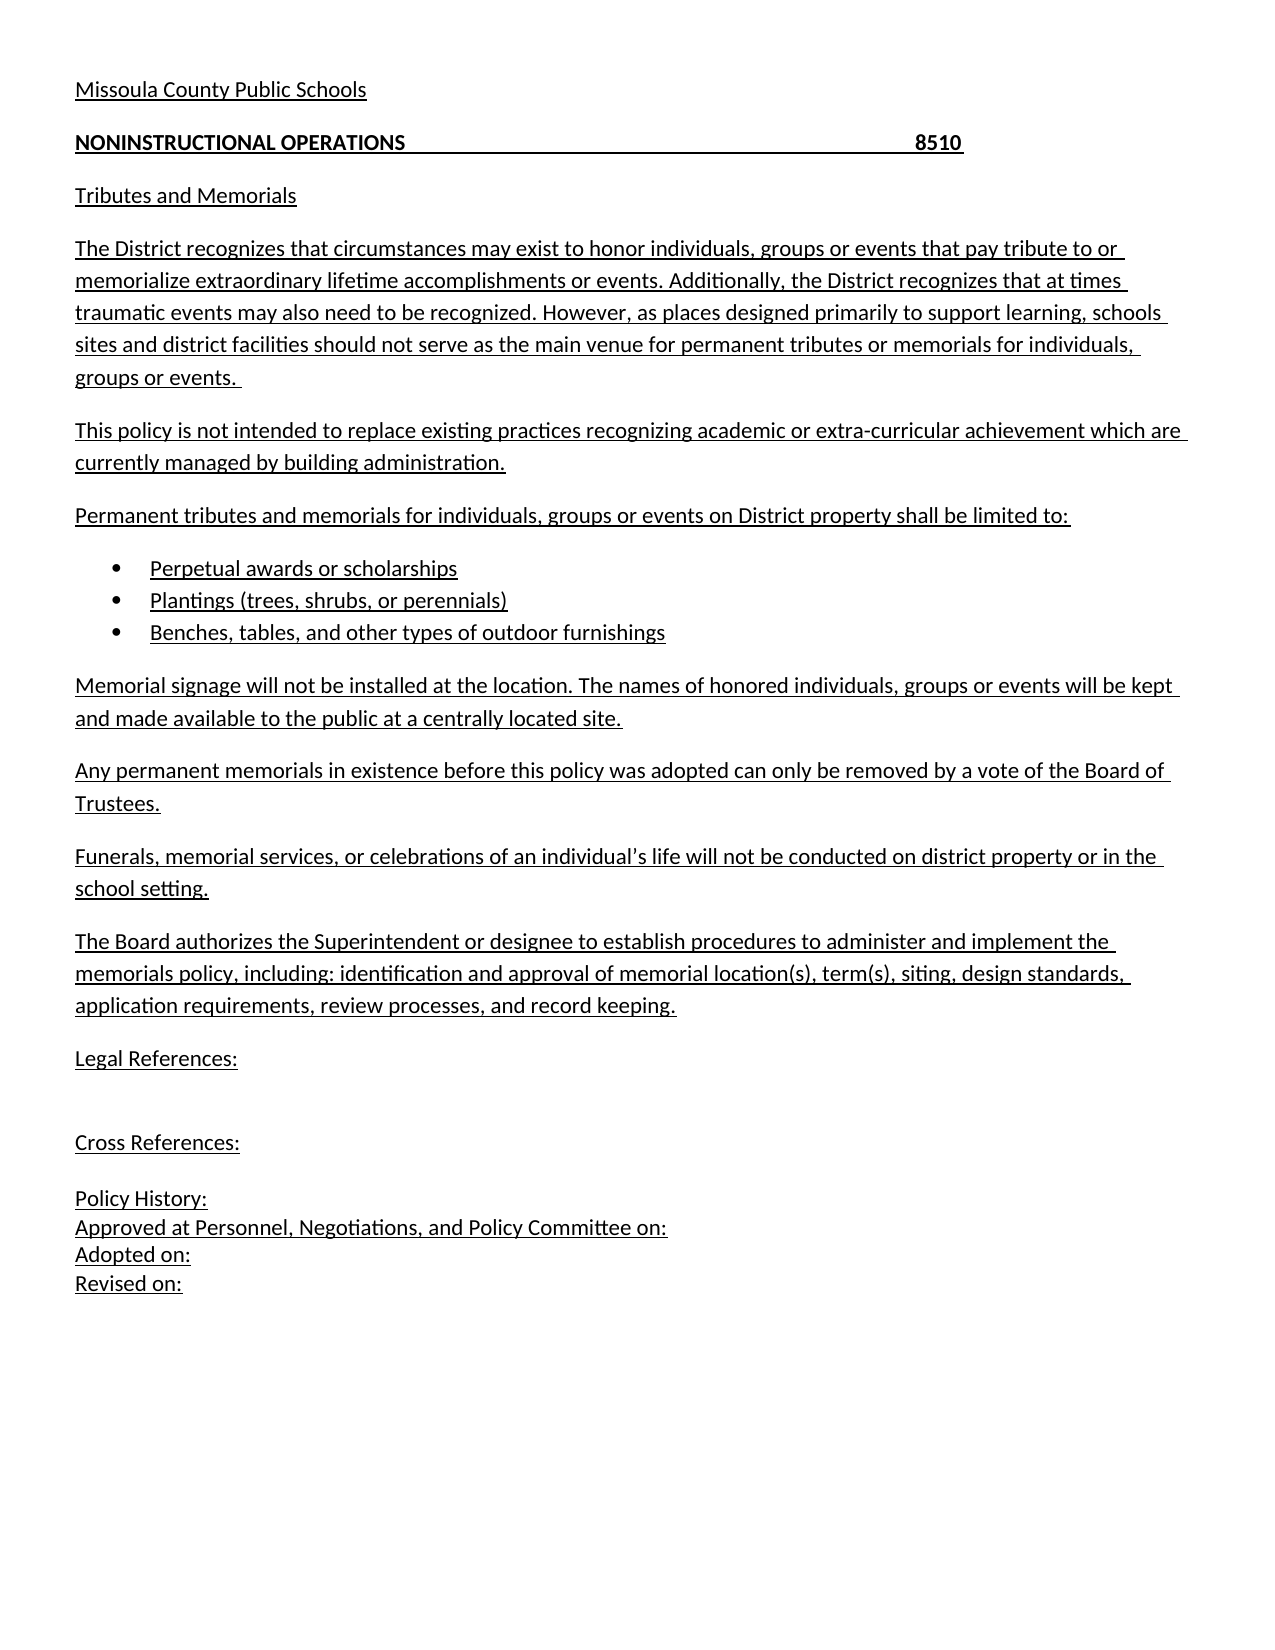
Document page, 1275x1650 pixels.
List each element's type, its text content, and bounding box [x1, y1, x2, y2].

text Adopted on: [75, 1241, 1200, 1269]
list Perpetual awards or scholarships [112, 554, 1200, 582]
list Benches, tables, and other types of outdoor furnishings [112, 618, 1200, 646]
text NONINSTRUCTIONAL OPERATIONS 8510 [75, 128, 1200, 156]
text Funerals, memorial services, or celebrations of an individual’s life will not be conducted on district property or in the school setting. [75, 842, 1200, 902]
text Any permanent memorials in existence before this policy was adopted can only be removed by a vote of the Board of Trustees. [75, 757, 1200, 817]
text Cross References: [75, 1128, 1200, 1157]
text Legal References: [75, 1044, 1200, 1072]
text Policy History: [75, 1184, 1200, 1213]
text Memorial signage will not be installed at the location. The names of honored individuals, groups or events will be kept and made available to the public at a centrally located site. [75, 671, 1200, 732]
text This policy is not intended to replace existing practices recognizing academic or extra-curricular achievement which are currently managed by building administration. [75, 416, 1200, 476]
text Missoula County Public Schools [75, 75, 1200, 103]
text Permanent tributes and memorials for individuals, groups or events on District property shall be limited to: [75, 501, 1200, 529]
text Revised on: [75, 1269, 1200, 1297]
text Tributes and Memorials [75, 181, 1200, 209]
text The Board authorizes the Superintendent or designee to establish procedures to administer and implement the memorials policy, including: identification and approval of memorial location(s), term(s), siting, design standards, application requirements, review processes, and record keeping. [75, 927, 1200, 1019]
text The District recognizes that circumstances may exist to honor individuals, groups or events that pay tribute to or memorialize extraordinary lifetime accomplishments or events. Additionally, the District recognizes that at times traumatic events may also need to be recognized. However, as places designed primarily to support learning, schools sites and district facilities should not serve as the main venue for permanent tributes or memorials for individuals, groups or events. [75, 234, 1200, 391]
list Plantings (trees, shrubs, or perennials) [112, 586, 1200, 614]
text Approved at Personnel, Negotiations, and Policy Committee on: [75, 1213, 1200, 1241]
